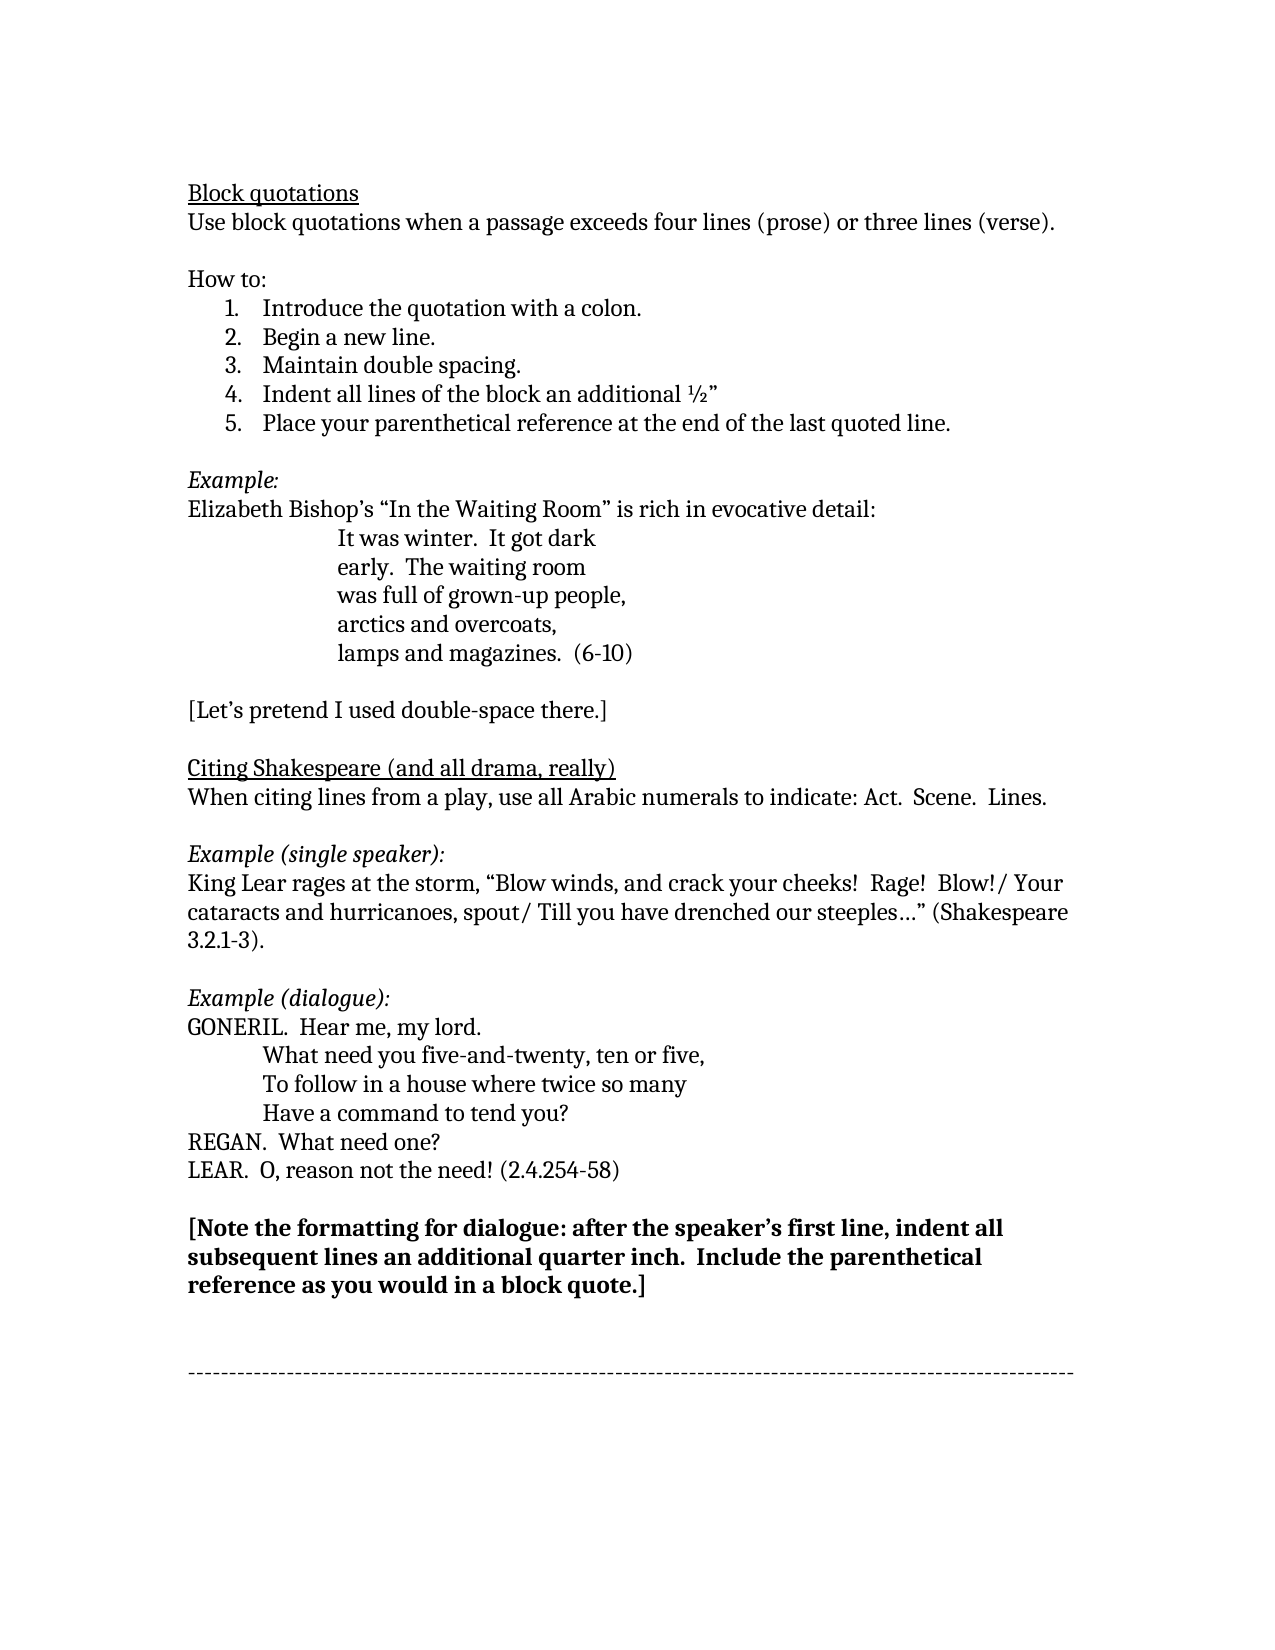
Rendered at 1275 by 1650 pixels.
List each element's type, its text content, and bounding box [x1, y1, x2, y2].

text How to: [187, 265, 1087, 294]
text Use block quotations when a passage exceeds four lines (prose) or three lines (verse). [187, 207, 1087, 236]
text lamps and magazines. (6-10) [187, 639, 1087, 667]
list Introduce the quotation with a colon. [225, 294, 1087, 322]
text Example: [187, 466, 1087, 495]
text ------------------------------------------------------------------------------------------------------------ [187, 1357, 1087, 1386]
text Example (dialogue): [187, 984, 1087, 1012]
text GONERIL. Hear me, my lord. [187, 1012, 1087, 1041]
text early. The waiting room [187, 552, 1087, 581]
text [Let’s pretend I used double-space there.] [187, 696, 1087, 725]
text Citing Shakespeare (and all drama, really) [187, 754, 1087, 782]
text Have a command to tend you? [187, 1099, 1087, 1127]
text REGAN. What need one? [187, 1127, 1087, 1156]
text When citing lines from a play, use all Arabic numerals to indicate: Act. Scene. Lines. [187, 782, 1087, 811]
text Elizabeth Bishop’s “In the Waiting Room” is rich in evocative detail: [187, 495, 1087, 524]
text Example (single speaker): [187, 840, 1087, 869]
text King Lear rages at the storm, “Blow winds, and crack your cheeks! Rage! Blow!/ Your cataracts and hurricanoes, spout/ Till you have drenched our steeples…” (Shakespeare 3.2.1-3). [187, 869, 1087, 955]
list Indent all lines of the block an additional ½” [225, 380, 1087, 409]
text LEAR. O, reason not the need! (2.4.254-58) [187, 1156, 1087, 1185]
list Maintain double spacing. [225, 351, 1087, 380]
text To follow in a house where twice so many [187, 1070, 1087, 1099]
text was full of grown-up people, [187, 581, 1087, 610]
list Begin a new line. [225, 322, 1087, 351]
list Place your parenthetical reference at the end of the last quoted line. [225, 409, 1087, 437]
text It was winter. It got dark [187, 524, 1087, 552]
text [Note the formatting for dialogue: after the speaker’s first line, indent all subsequent lines an additional quarter inch. Include the parenthetical reference as you would in a block quote.] [187, 1214, 1087, 1300]
text Block quotations [187, 179, 1087, 207]
text What need you five-and-twenty, ten or five, [187, 1041, 1087, 1070]
text arctics and overcoats, [187, 610, 1087, 639]
